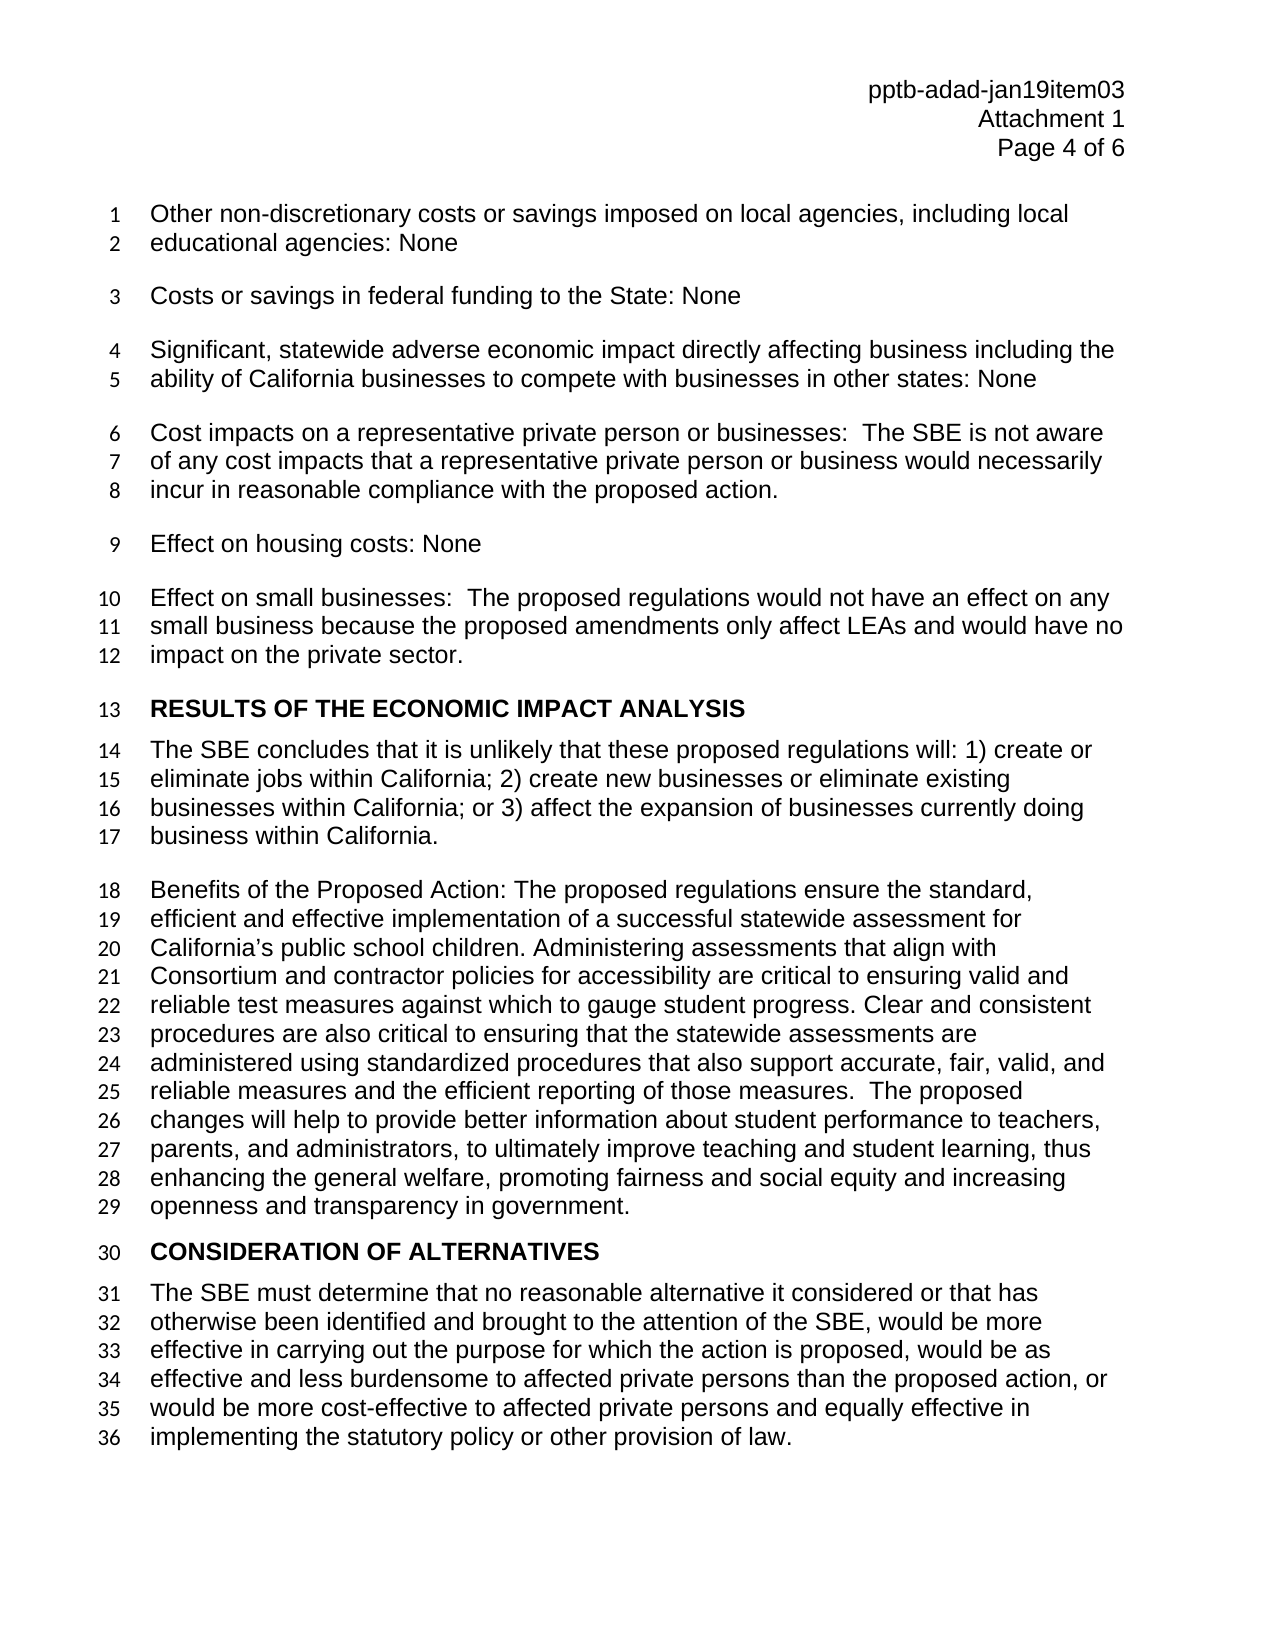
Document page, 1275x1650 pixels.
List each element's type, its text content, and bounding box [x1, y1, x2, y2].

text Benefits of the Proposed Action: The proposed regulations ensure the standard, efficient and effective implementation of a successful statewide assessment for California’s public school children. Administering assessments that align with Consortium and contractor policies for accessibility are critical to ensuring valid and reliable test measures against which to gauge student progress. Clear and consistent procedures are also critical to ensuring that the statewide assessments are administered using standardized procedures that also support accurate, fair, valid, and reliable measures and the efficient reporting of those measures. The proposed changes will help to provide better information about student performance to teachers, parents, and administrators, to ultimately improve teaching and student learning, thus enhancing the general welfare, promoting fairness and social equity and increasing openness and transparency in government. [150, 875, 1125, 1220]
text Cost impacts on a representative private person or businesses: The SBE is not aware of any cost impacts that a representative private person or business would necessarily incur in reasonable compliance with the proposed action. [150, 417, 1125, 504]
text Costs or savings in federal funding to the State: None [150, 281, 1125, 310]
subtitle CONSIDERATION OF ALTERNATIVES [150, 1237, 1125, 1265]
text Significant, statewide adverse economic impact directly affecting business including the ability of California businesses to compete with businesses in other states: None [150, 335, 1125, 392]
text Effect on housing costs: None [150, 529, 1125, 557]
text Other non-discretionary costs or savings imposed on local agencies, including local educational agencies: None [150, 199, 1125, 256]
text Effect on small businesses: The proposed regulations would not have an effect on any small business because the proposed amendments only affect LEAs and would have no impact on the private sector. [150, 582, 1125, 669]
text The SBE must determine that no reasonable alternative it considered or that has otherwise been identified and brought to the attention of the SBE, would be more effective in carrying out the purpose for which the action is proposed, would be as effective and less burdensome to affected private persons than the proposed action, or would be more cost-effective to affected private persons and equally effective in implementing the statutory policy or other provision of law. [150, 1278, 1125, 1450]
subtitle RESULTS OF THE ECONOMIC IMPACT ANALYSIS [150, 694, 1125, 722]
text The SBE concludes that it is unlikely that these proposed regulations will: 1) create or eliminate jobs within California; 2) create new businesses or eliminate existing businesses within California; or 3) affect the expansion of businesses currently doing business within California. [150, 735, 1125, 850]
